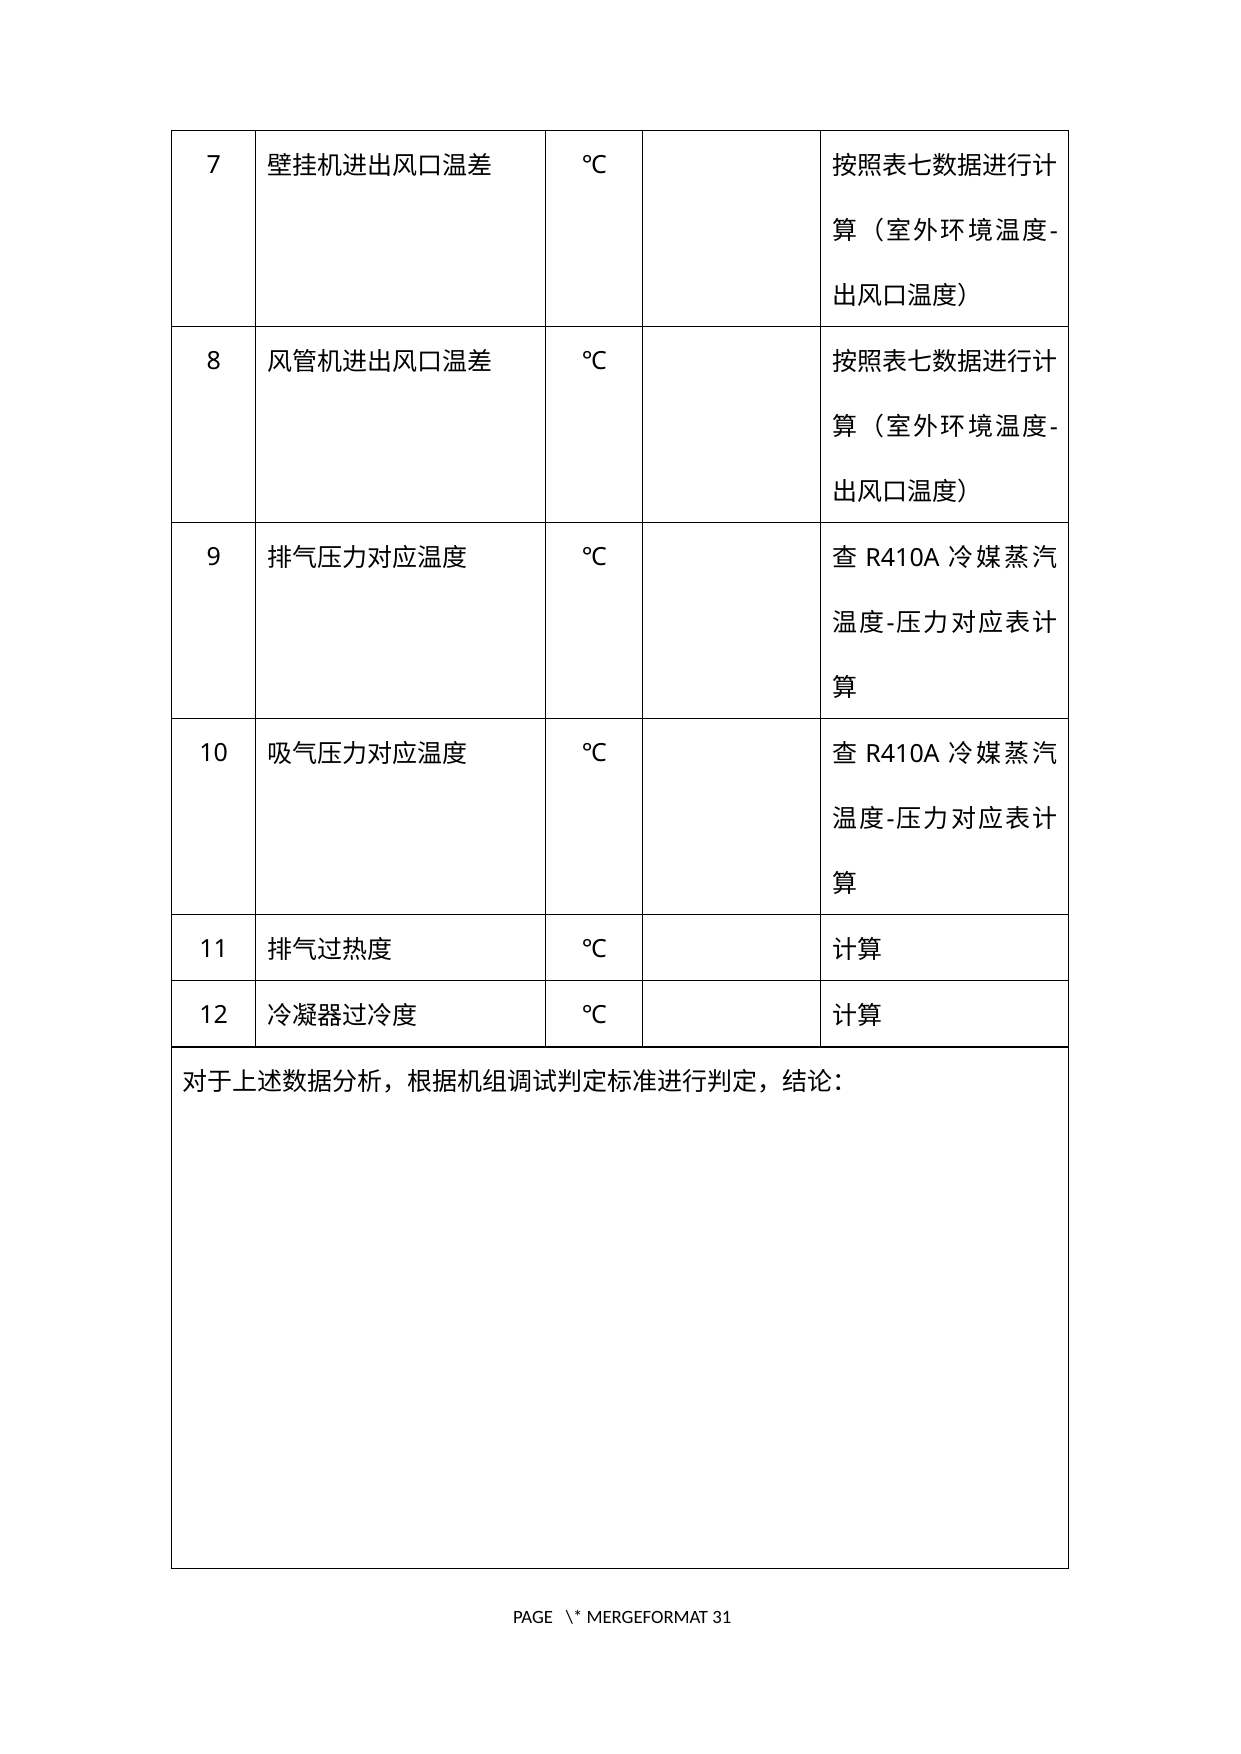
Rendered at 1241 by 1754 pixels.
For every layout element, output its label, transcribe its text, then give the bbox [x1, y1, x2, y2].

table_cell 7 [172, 131, 255, 326]
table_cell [821, 131, 1068, 326]
table_cell 11 [172, 915, 255, 980]
table_cell 计算 [821, 915, 1068, 980]
table_cell ℃ [546, 327, 642, 522]
table_cell 12 [172, 981, 255, 1046]
table_cell 吸气压力对应温度 [256, 719, 545, 914]
table_cell 查R410A冷媒蒸汽温度-压力对应表计算 [821, 523, 1068, 718]
table_cell 10 [172, 719, 255, 914]
table_cell 排气压力对应温度 [256, 523, 545, 718]
table_cell [643, 523, 820, 718]
table_cell ℃ [546, 915, 642, 980]
table_cell [643, 327, 820, 522]
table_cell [172, 1048, 1068, 1567]
table_cell ℃ [546, 719, 642, 914]
table_cell ℃ [546, 981, 642, 1046]
table_cell 计算 [821, 981, 1068, 1046]
table_cell ℃ [546, 131, 642, 326]
table_cell 风管机进出风口温差 [256, 327, 545, 522]
table_cell 8 [172, 327, 255, 522]
table_cell [643, 131, 820, 326]
table_cell 冷凝器过冷度 [256, 981, 545, 1046]
table_cell [643, 915, 820, 980]
table_cell 查R410A冷媒蒸汽温度-压力对应表计算 [821, 719, 1068, 914]
table_cell 9 [172, 523, 255, 718]
table_cell 排气过热度 [256, 915, 545, 980]
table_cell 壁挂机进出风口温差 [256, 131, 545, 326]
table_cell [643, 981, 820, 1046]
table_cell 按照表七数据进行计算（室外环境温度-出风口温度） [821, 327, 1068, 522]
table_cell ℃ [546, 523, 642, 718]
table_cell [643, 719, 820, 914]
